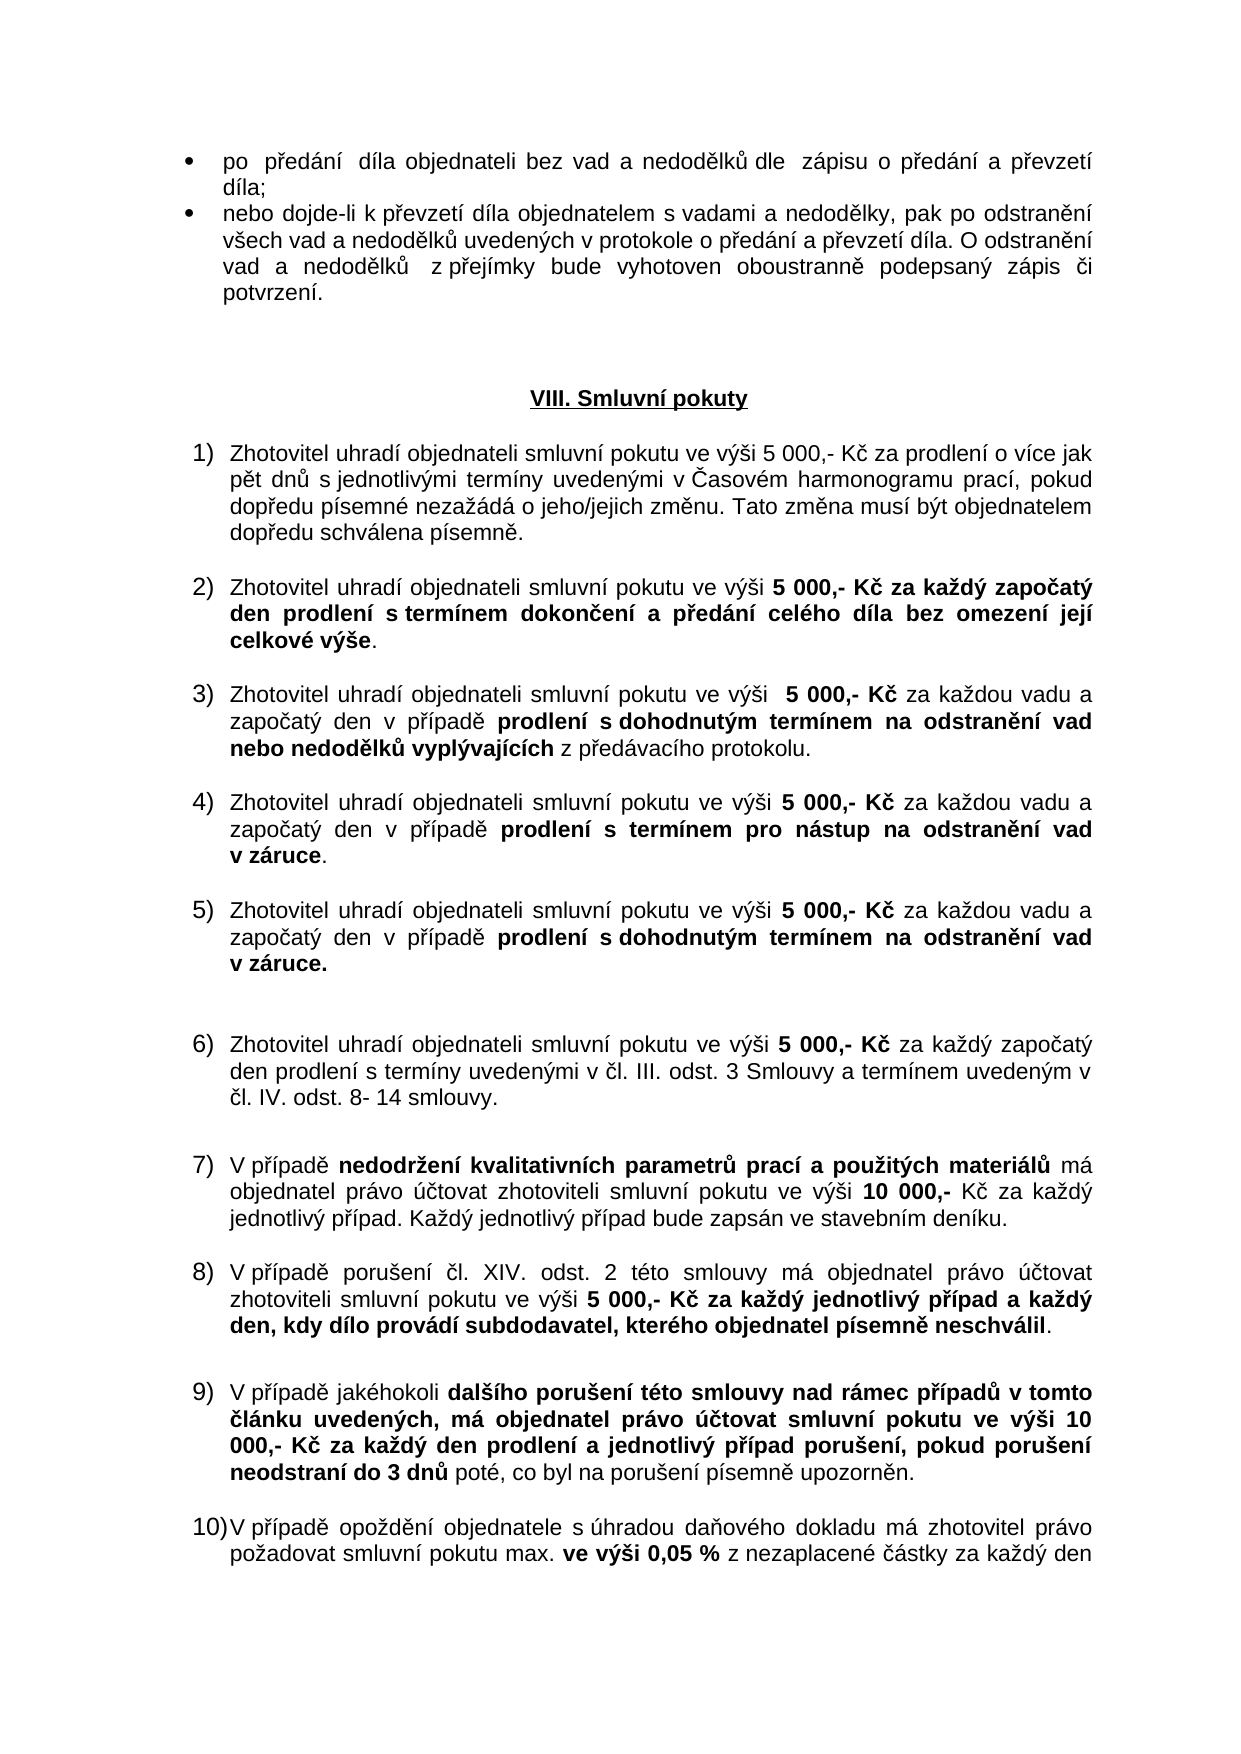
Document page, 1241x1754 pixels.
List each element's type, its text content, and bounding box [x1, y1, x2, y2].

list po předání díla objednateli bez vad a nedodělků dle zápisu o předání a převzetí díla; [185, 148, 1093, 200]
list V případě porušení čl. XIV. odst. 2 této smlouvy má objednatel právo účtovat zhotoviteli smluvní pokutu ve výši 5 000,- Kč za každý jednotlivý případ a každý den, kdy dílo provádí subdodavatel, kterého objednatel písemně neschválil. [192, 1257, 1093, 1339]
list V případě jakéhokoli dalšího porušení této smlouvy nad rámec případů v tomto článku uvedených, má objednatel právo účtovat smluvní pokutu ve výši 10 000,- Kč za každý den prodlení a jednotlivý případ porušení, pokud porušení neodstraní do 3 dnů poté, co byl na porušení písemně upozorněn. [192, 1377, 1093, 1485]
list Zhotovitel uhradí objednateli smluvní pokutu ve výši 5 000,- Kč za každou vadu a započatý den v případě prodlení s dohodnutým termínem na odstranění vad v záruce. [192, 895, 1093, 977]
list Zhotovitel uhradí objednateli smluvní pokutu ve výši 5 000,- Kč za každý započatý den prodlení s termíny uvedenými v čl. III. odst. 3 Smlouvy a termínem uvedeným v čl. IV. odst. 8- 14 smlouvy. [192, 1029, 1093, 1111]
list Zhotovitel uhradí objednateli smluvní pokutu ve výši 5 000,- Kč za každou vadu a započatý den v případě prodlení s termínem pro nástup na odstranění vad v záruce. [192, 787, 1093, 869]
list V případě nedodržení kvalitativních parametrů prací a použitých materiálů má objednatel právo účtovat zhotoviteli smluvní pokutu ve výši 10 000,- Kč za každý jednotlivý případ. Každý jednotlivý případ bude zapsán ve stavebním deníku. [192, 1149, 1093, 1231]
list nebo dojde-li k převzetí díla objednatelem s vadami a nedodělky, pak po odstranění všech vad a nedodělků uvedených v protokole o předání a převzetí díla. O odstranění vad a nedodělků z přejímky bude vyhotoven oboustranně podepsaný zápis či potvrzení. [185, 200, 1093, 306]
list Zhotovitel uhradí objednateli smluvní pokutu ve výši 5 000,- Kč za každý započatý den prodlení s termínem dokončení a předání celého díla bez omezení její celkové výše. [192, 572, 1093, 653]
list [192, 1511, 1093, 1567]
list Zhotovitel uhradí objednateli smluvní pokutu ve výši 5 000,- Kč za prodlení o více jak pět dnů s jednotlivými termíny uvedenými v Časovém harmonogramu prací, pokud dopředu písemné nezažádá o jeho/jejich změnu. Tato změna musí být objednatelem dopředu schválena písemně. [192, 437, 1093, 545]
list Zhotovitel uhradí objednateli smluvní pokutu ve výši 5 000,- Kč za každou vadu a započatý den v případě prodlení s dohodnutým termínem na odstranění vad nebo nedodělků vyplývajících z předávacího protokolu. [192, 679, 1093, 761]
text VIII. Smluvní pokuty [185, 385, 1093, 411]
